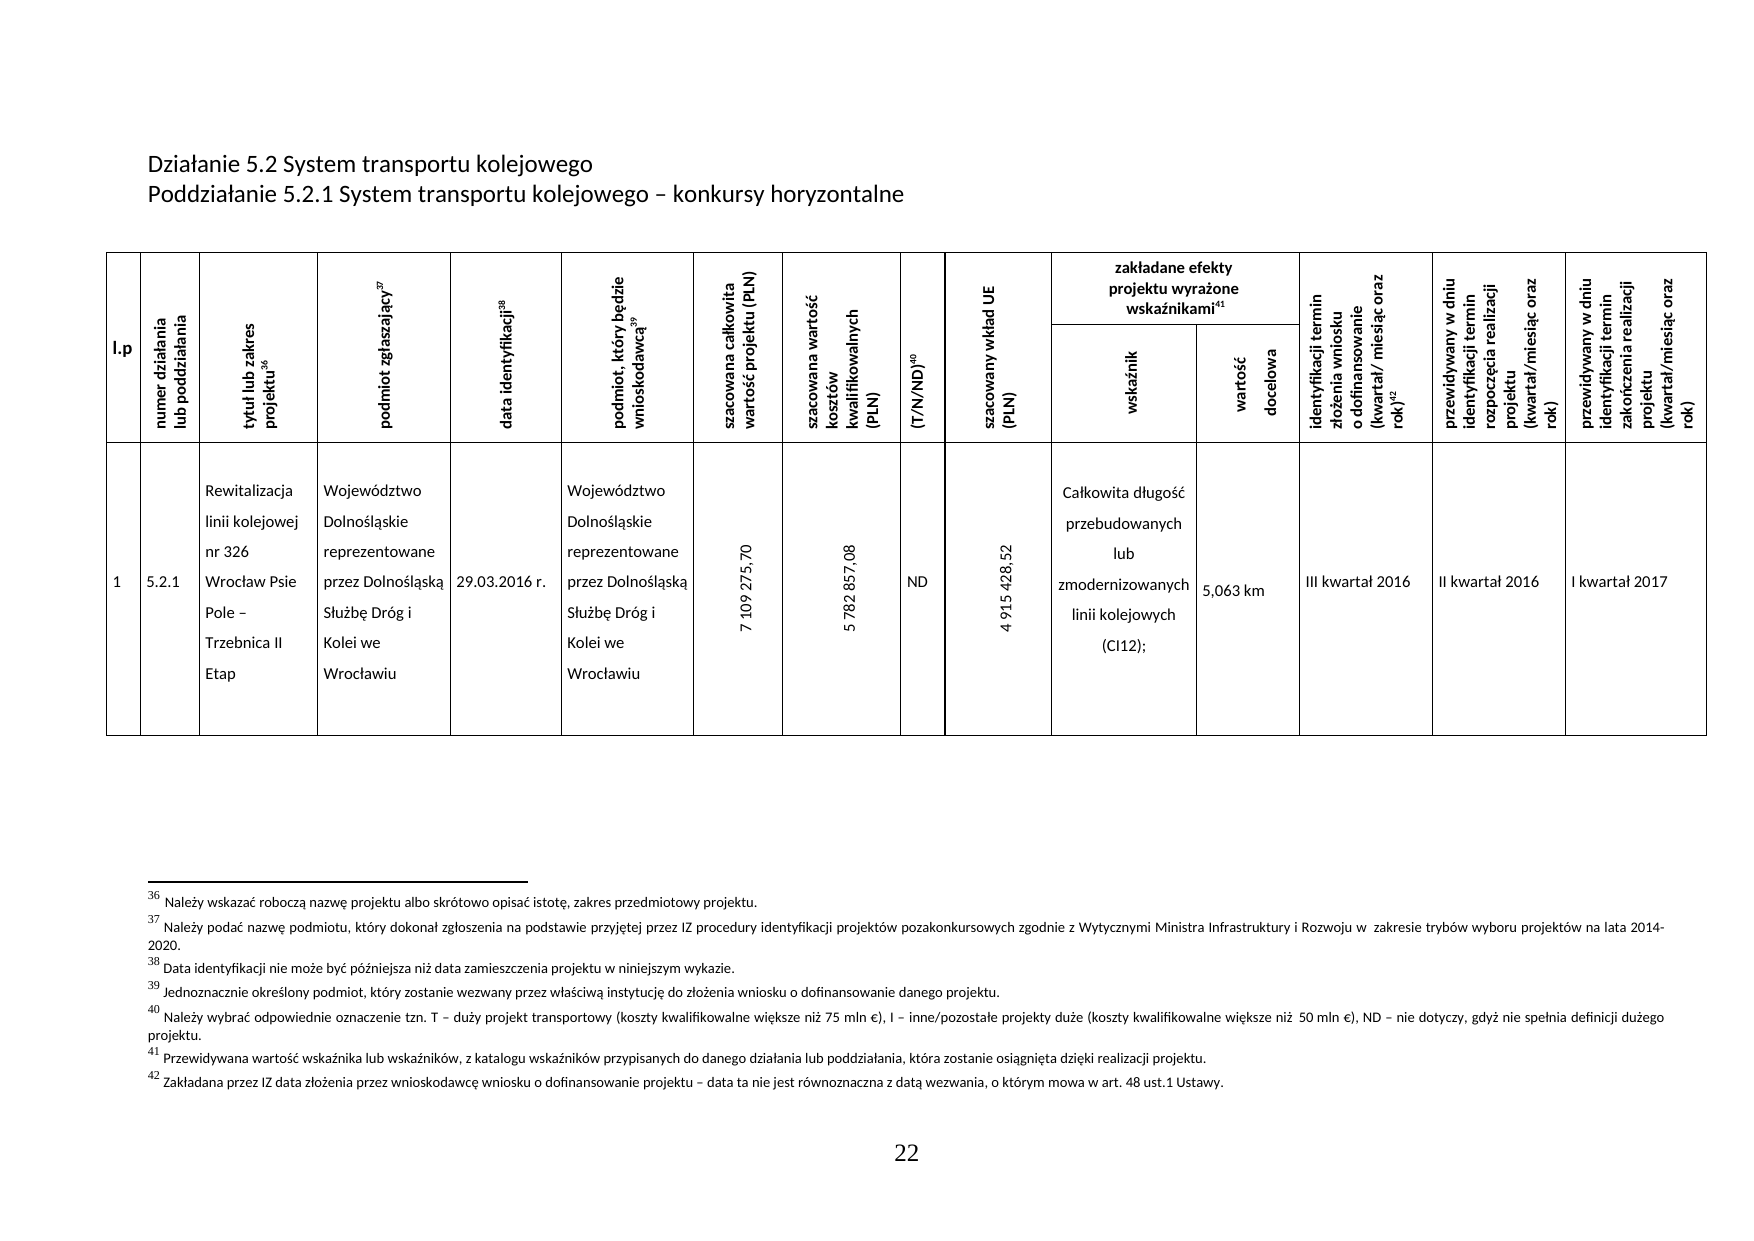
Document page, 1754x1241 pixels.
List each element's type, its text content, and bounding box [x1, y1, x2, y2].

table_cell wskaźnik [1052, 325, 1196, 442]
table_cell 7 109 275,70 [694, 443, 782, 735]
table_cell 4 915 428,52 [946, 443, 1051, 735]
table_header przewidywany w dniu identyfikacji termin złożenia wniosku o dofinansowanie (kwartał/ miesiąc oraz rok) [1300, 253, 1432, 442]
table_header numer działania lub poddziałania [141, 253, 199, 442]
table_cell Całkowita długość przebudowanych lub zmodernizowanych linii kolejowych (CI12); [1052, 443, 1196, 735]
table_cell Rewitalizacja linii kolejowej nr 326 Wrocław Psie Pole – Trzebnica II Etap [200, 443, 317, 735]
table_cell II kwartał 2016 [1433, 443, 1565, 735]
table_cell III kwartał 2016 [1300, 443, 1432, 735]
table_cell 5 782 857,08 [783, 443, 900, 735]
table_cell Województwo Dolnośląskie reprezentowane przez Dolnośląską Służbę Dróg i Kolei we Wrocławiu [318, 443, 450, 735]
table_header zakładane efekty projektu wyrażone wskaźnikami [1052, 253, 1299, 324]
table_header szacowana wartość kosztów kwalifikowalnych (PLN) [783, 253, 900, 442]
table_cell 1 [107, 443, 140, 735]
subtitle Działanie 5.2 System transportu kolejowego [148, 148, 1665, 178]
table_cell 5,063 km [1197, 443, 1299, 735]
table_cell I kwartał 2017 [1566, 443, 1706, 735]
subtitle Poddziałanie 5.2.1 System transportu kolejowego – konkursy horyzontalne [148, 178, 1665, 209]
table_header tytuł lub zakres projektu [200, 253, 317, 442]
table_header duży projekt (T/N/ND) [901, 253, 944, 442]
table_header data identyfikacji [451, 253, 561, 442]
table_header przewidywany w dniu identyfikacji termin rozpoczęcia realizacji projektu (kwartał/miesiąc oraz rok) [1433, 253, 1565, 442]
table_cell Województwo Dolnośląskie reprezentowane przez Dolnośląską Służbę Dróg i Kolei we Wrocławiu [562, 443, 693, 735]
table_cell 5.2.1 [141, 443, 199, 735]
table_header podmiot, który będzie wnioskodawcą [562, 253, 693, 442]
table_header podmiot zgłaszający [318, 253, 450, 442]
table_header szacowany wkład UE (PLN) [946, 253, 1051, 442]
table_header przewidywany w dniu identyfikacji termin zakończenia realizacji projektu (kwartał/miesiąc oraz rok) [1566, 253, 1706, 442]
table_cell 29.03.2016 r. [451, 443, 561, 735]
table_cell ND [901, 443, 944, 735]
table_cell wartość docelowa [1197, 325, 1299, 442]
table_header l.p [107, 253, 140, 442]
table_header szacowana całkowita wartość projektu (PLN) [694, 253, 782, 442]
